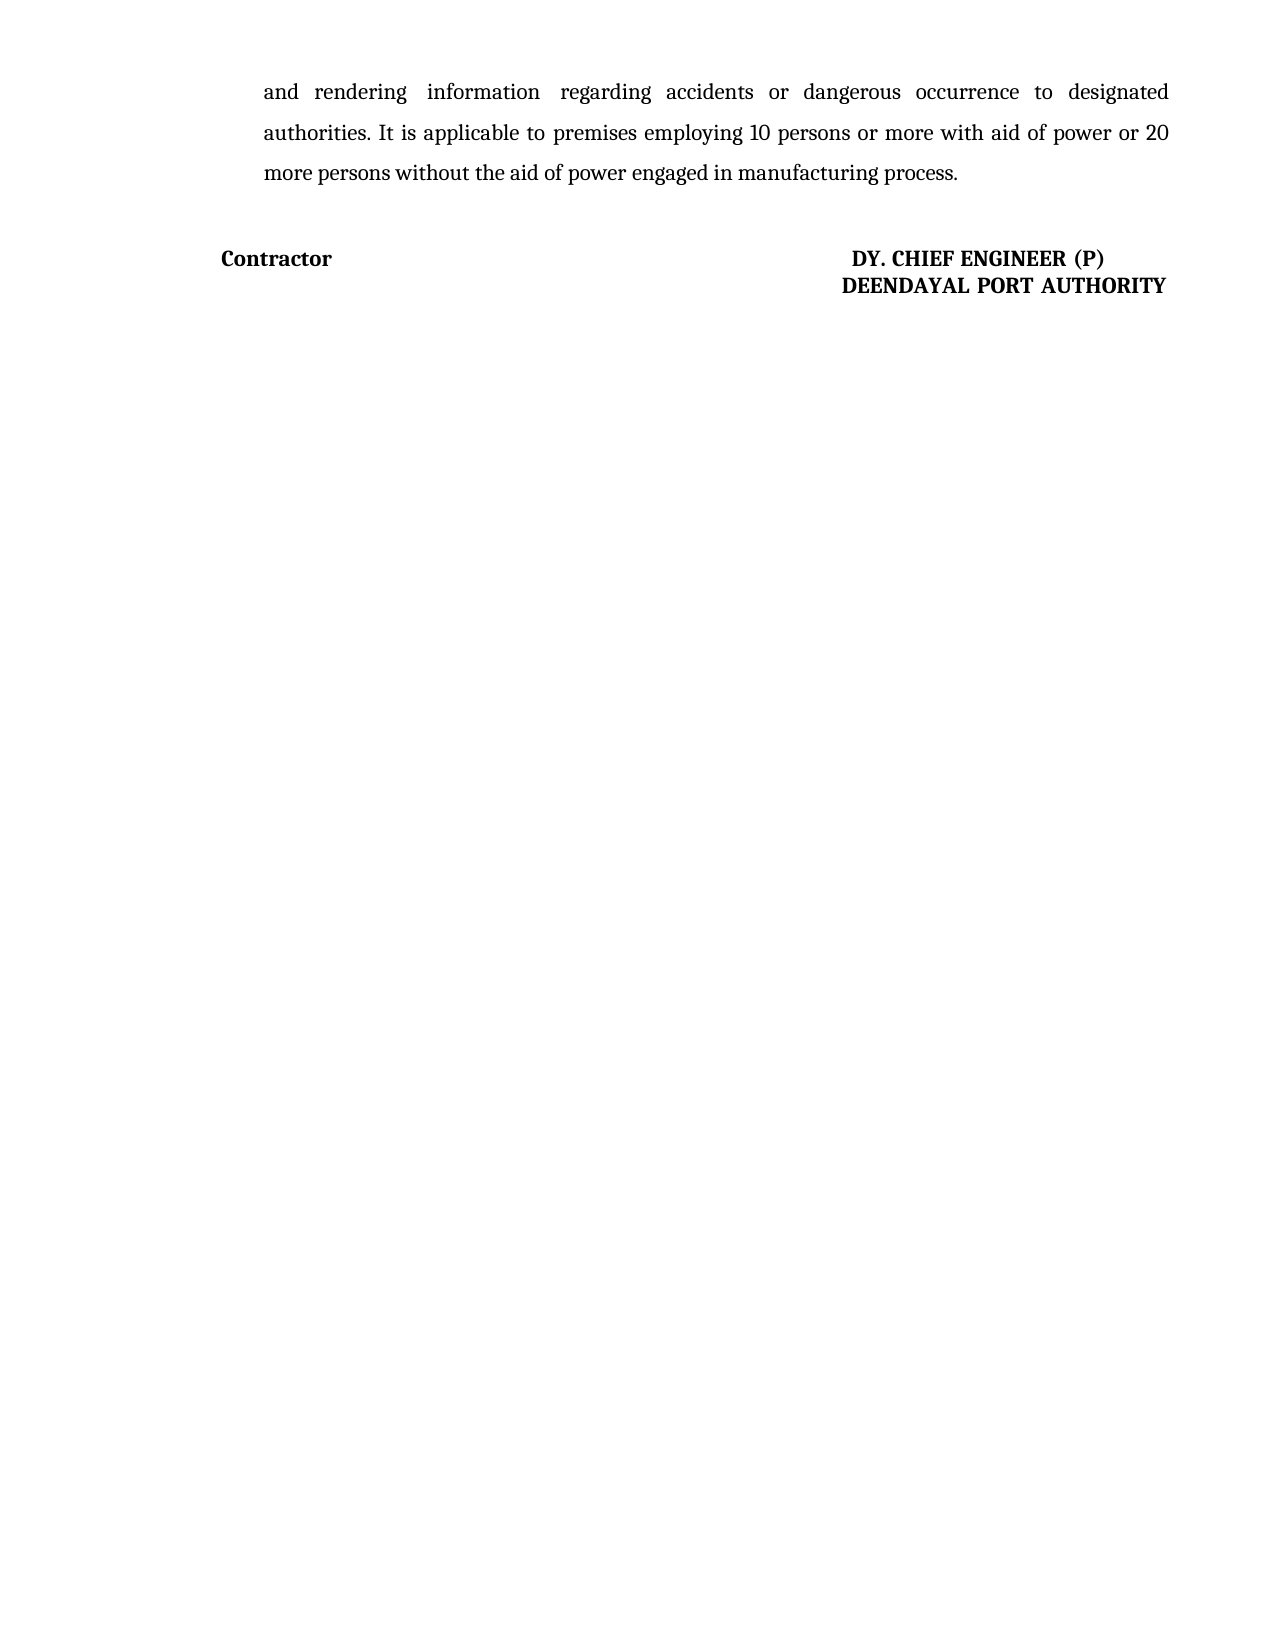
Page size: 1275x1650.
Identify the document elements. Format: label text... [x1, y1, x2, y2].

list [227, 79, 1169, 186]
text DEENDAYAL PORT AUTHORITY [221, 272, 1184, 299]
text Contractor DY. CHIEF ENGINEER (P) [221, 246, 1184, 272]
